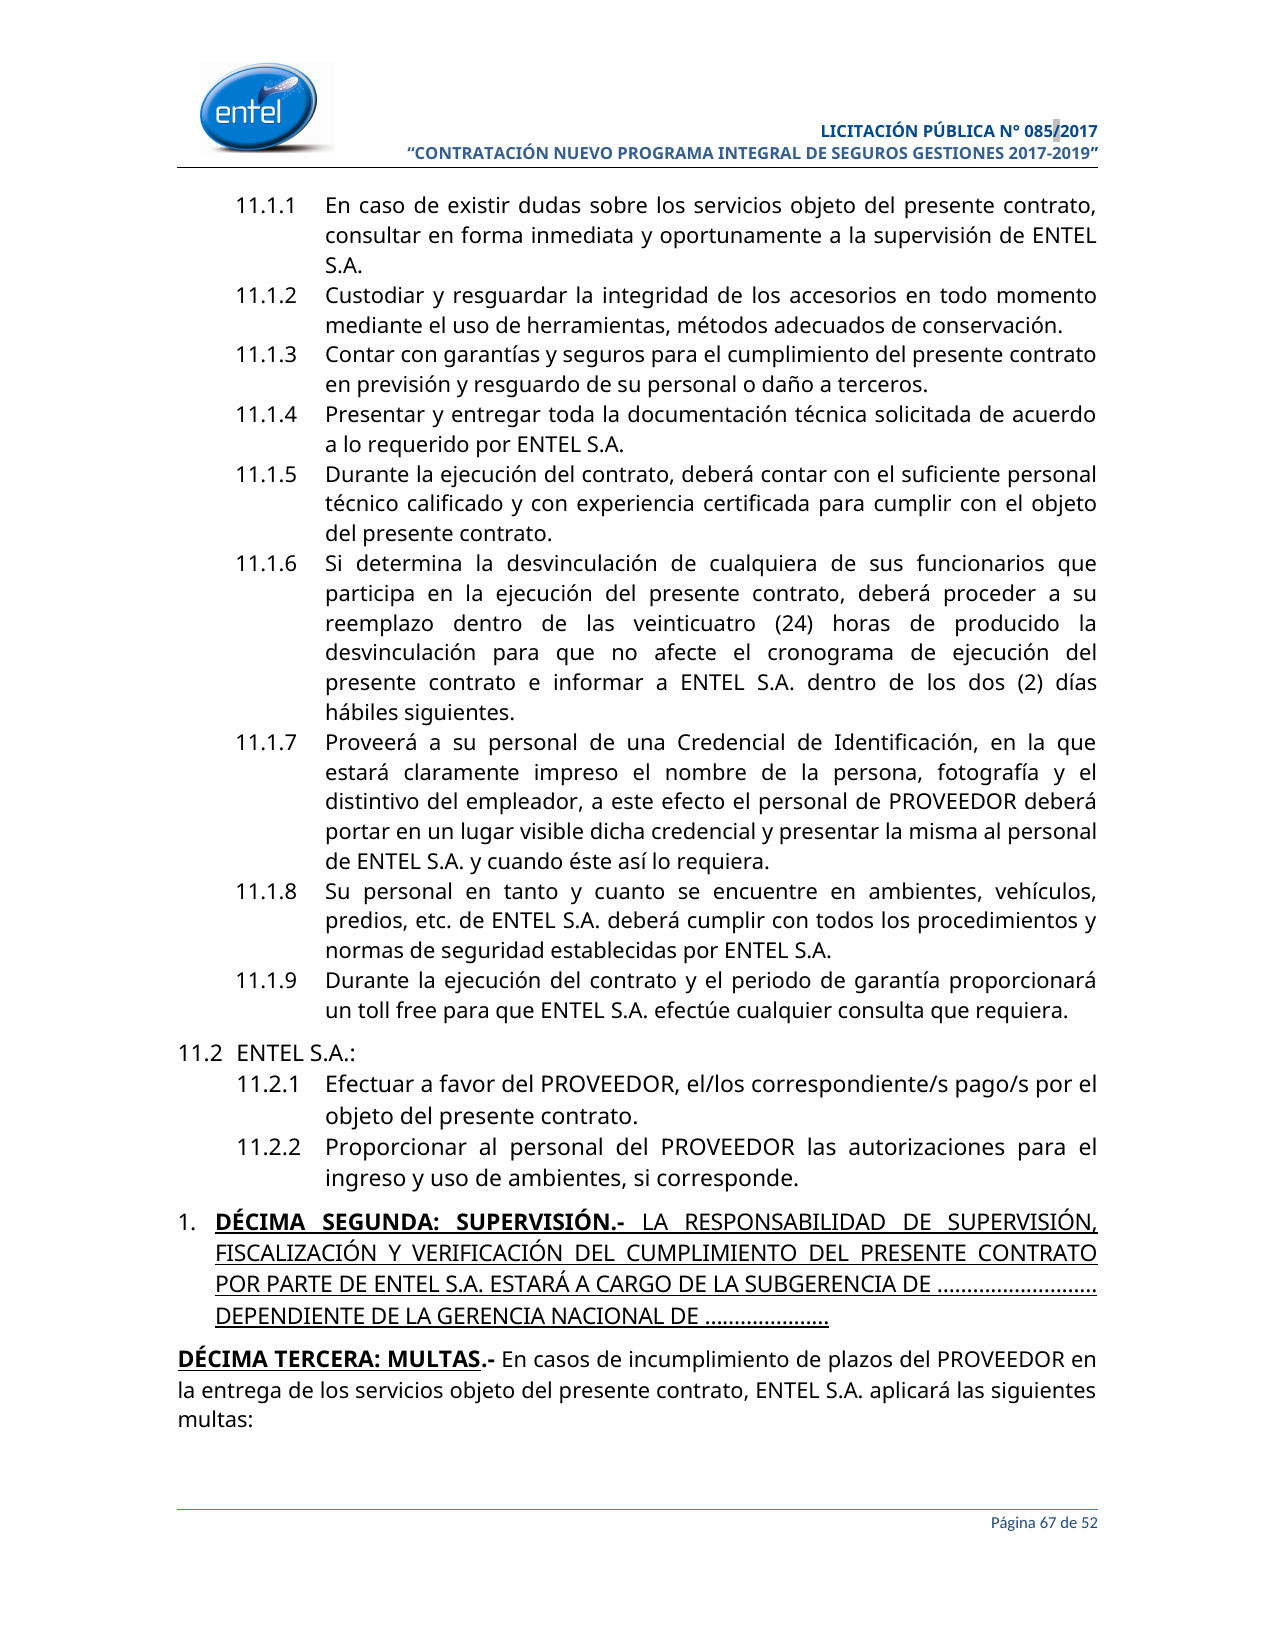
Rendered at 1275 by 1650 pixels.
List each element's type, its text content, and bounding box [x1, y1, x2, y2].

text 11.2.2 Proporcionar al personal del PROVEEDOR las autorizaciones para el ingreso y uso de ambientes, si corresponde. [236, 1131, 1098, 1193]
list Custodiar y resguardar la integridad de los accesorios en todo momento mediante el uso de herramientas, métodos adecuados de conservación. [235, 280, 1098, 339]
list Durante la ejecución del contrato y el periodo de garantía proporcionará un toll free para que ENTEL S.A. efectúe cualquier consulta que requiera. [235, 965, 1098, 1024]
list Durante la ejecución del contrato, deberá contar con el suficiente personal técnico calificado y con experiencia certificada para cumplir con el objeto del presente contrato. [235, 458, 1098, 548]
list Proveerá a su personal de una Credencial de Identificación, en la que estará claramente impreso el nombre de la persona, fotografía y el distintivo del empleador, a este efecto el personal de PROVEEDOR deberá portar en un lugar visible dicha credencial y presentar la misma al personal de ENTEL S.A. y cuando éste así lo requiera. [235, 727, 1098, 876]
list En caso de existir dudas sobre los servicios objeto del presente contrato, consultar en forma inmediata y oportunamente a la supervisión de ENTEL S.A. [235, 190, 1098, 280]
list Su personal en tanto y cuanto se encuentre en ambientes, vehículos, predios, etc. de ENTEL S.A. deberá cumplir con todos los procedimientos y normas de seguridad establecidas por ENTEL S.A. [235, 876, 1098, 965]
text DÉCIMA TERCERA: MULTAS.- En casos de incumplimiento de plazos del PROVEEDOR en la entrega de los servicios objeto del presente contrato, ENTEL S.A. aplicará las siguientes multas: [177, 1343, 1098, 1434]
subtitle DÉCIMA SEGUNDA: SUPERVISIÓN.- La responsabilidad de supervisión, fiscalización y verificación del cumplimiento del presente contrato por parte de ENTEL S.A. estará a cargo de la Subgerencia de ……………………… dependiente de la Gerencia Nacional de ………………… [177, 1206, 1098, 1331]
list Contar con garantías y seguros para el cumplimiento del presente contrato en previsión y resguardo de su personal o daño a terceros. [235, 339, 1098, 399]
text 11.2 ENTEL S.A.: [177, 1037, 1098, 1068]
picture [199, 61, 335, 153]
text 11.2.1 Efectuar a favor del PROVEEDOR, el/los correspondiente/s pago/s por el objeto del presente contrato. [236, 1068, 1098, 1131]
list Si determina la desvinculación de cualquiera de sus funcionarios que participa en la ejecución del presente contrato, deberá proceder a su reemplazo dentro de las veinticuatro (24) horas de producido la desvinculación para que no afecte el cronograma de ejecución del presente contrato e informar a ENTEL S.A. dentro de los dos (2) días hábiles siguientes. [235, 548, 1098, 727]
list Presentar y entregar toda la documentación técnica solicitada de acuerdo a lo requerido por ENTEL S.A. [235, 399, 1098, 458]
